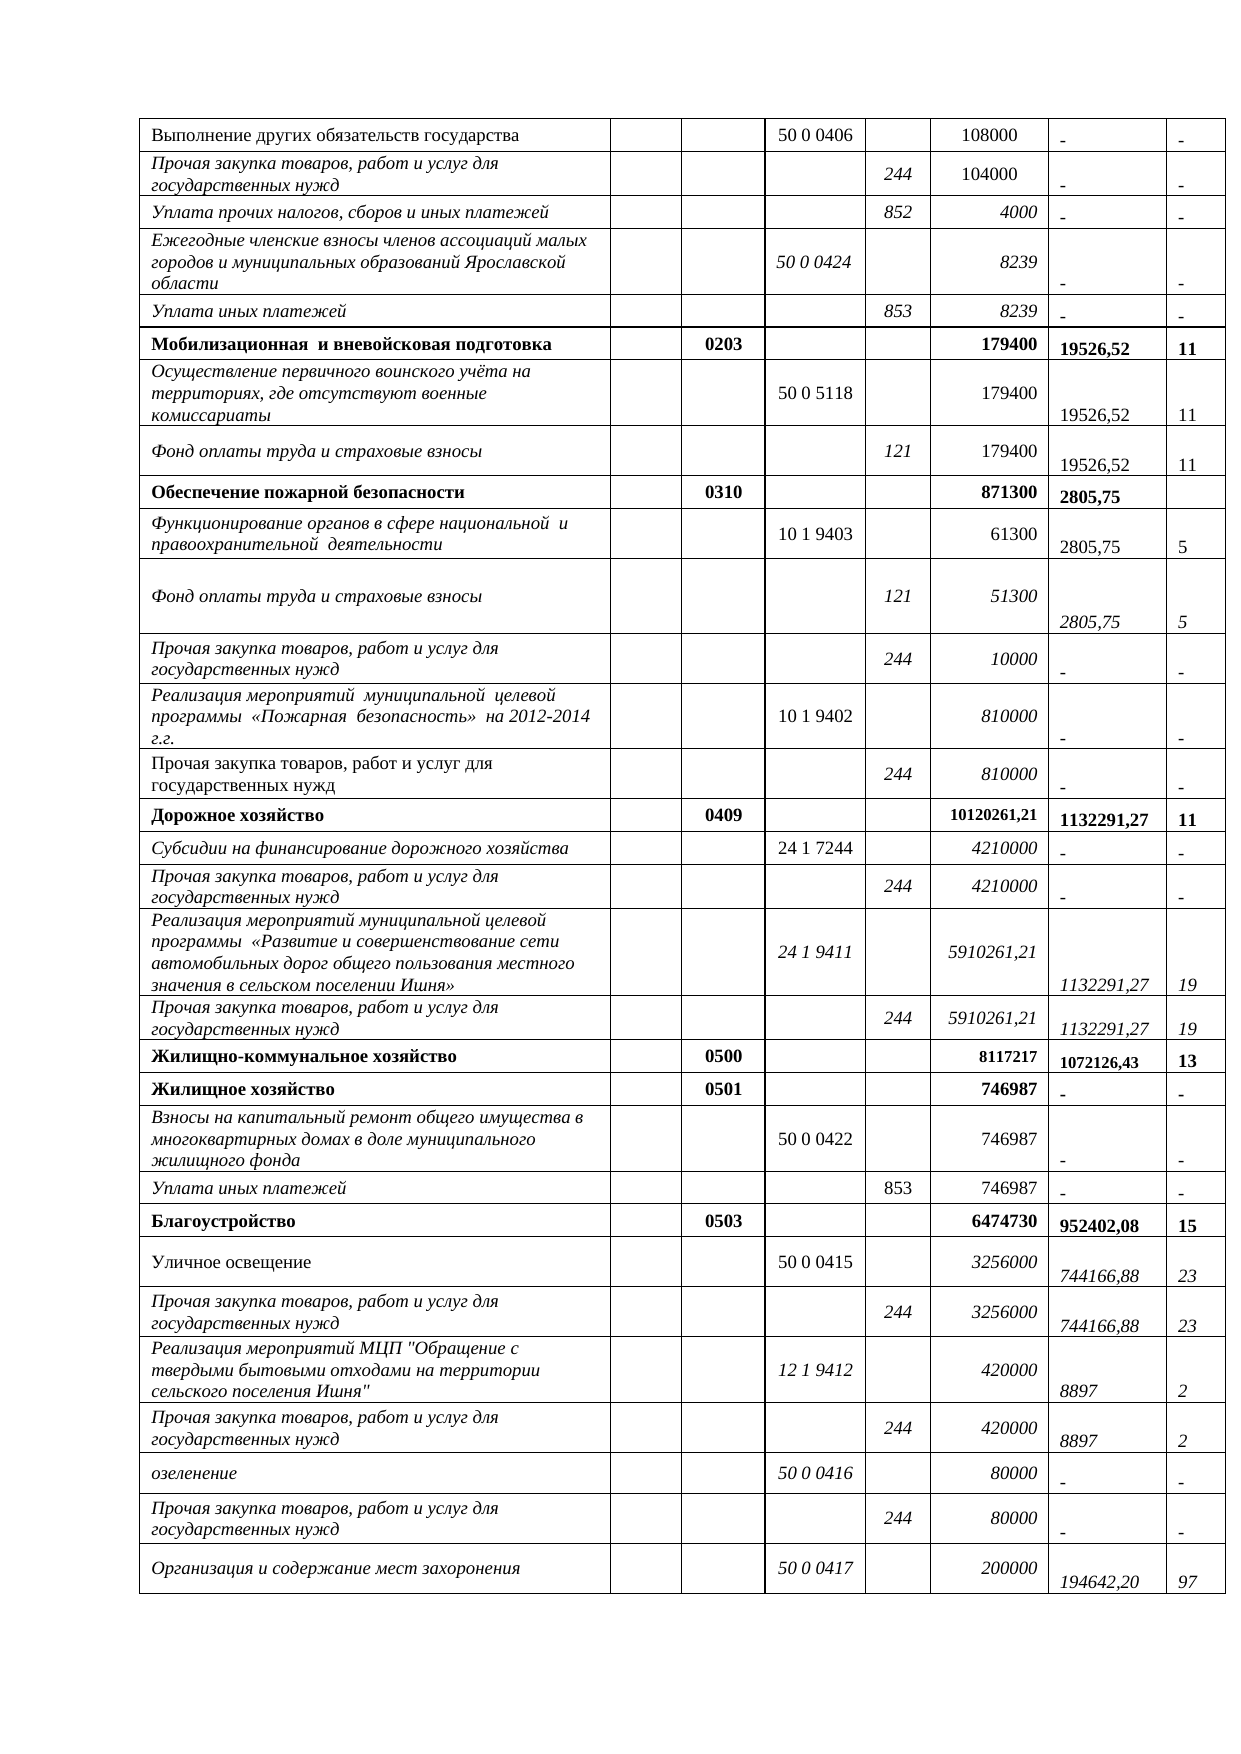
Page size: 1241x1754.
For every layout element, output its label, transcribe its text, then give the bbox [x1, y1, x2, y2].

table_cell 0409 [682, 799, 764, 831]
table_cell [140, 152, 610, 195]
table_cell [611, 832, 681, 863]
table_cell 1132291,27 [1049, 909, 1166, 995]
table_cell 244 [866, 1494, 930, 1543]
table_cell 19 [1167, 996, 1225, 1039]
table_cell [866, 119, 930, 151]
table_cell 0501 [682, 1073, 764, 1105]
table_cell Обеспечение пожарной безопасности [140, 476, 610, 508]
table_cell 19526,52 [1049, 426, 1166, 475]
table_cell 194642,20 [1049, 1544, 1166, 1593]
table_cell - [1049, 1106, 1166, 1171]
table_cell Ежегодные членские взносы членов ассоциаций малых городов и муниципальных образований Ярославской области [140, 229, 610, 294]
table_cell [611, 1106, 681, 1171]
table_cell [866, 909, 930, 995]
table_cell [682, 509, 764, 558]
table_cell 8897 [1049, 1403, 1166, 1452]
table_cell [682, 152, 764, 195]
table_cell Прочая закупка товаров, работ и услуг для государственных нужд [140, 749, 610, 798]
table_cell Реализация мероприятий муниципальной целевой программы «Развитие и совершенствование сети автомобильных дорог общего пользования местного значения в сельском поселении Ишня» [140, 909, 610, 995]
table_cell Реализация мероприятий муниципальной целевой программы «Пожарная безопасность» на 2012-2014 г.г. [140, 684, 610, 748]
table_cell 8117217 [931, 1040, 1048, 1072]
table_cell [766, 476, 865, 508]
table_cell 2 [1167, 1403, 1225, 1452]
table_cell 11 [1167, 360, 1225, 425]
table_cell 1072126,43 [1049, 1040, 1166, 1072]
table_cell 746987 [931, 1172, 1048, 1203]
table_cell Осуществление первичного воинского учёта на территориях, где отсутствуют военные комиссариаты [140, 360, 610, 425]
table_cell 244 [866, 1403, 930, 1452]
table_cell [611, 1403, 681, 1452]
table_cell 50 0 0416 [766, 1453, 865, 1493]
table_cell 244 [866, 1287, 930, 1336]
table_cell [682, 1544, 764, 1593]
table_cell 0203 [682, 328, 764, 359]
table_cell [611, 634, 681, 682]
table_cell Прочая закупка товаров, работ и услуг для государственных нужд [140, 1403, 610, 1452]
table_cell 50 0 5118 [766, 360, 865, 425]
table_cell - [1167, 1106, 1225, 1171]
table_cell [766, 295, 865, 326]
table_cell Функционирование органов в сфере национальной и правоохранительной деятельности [140, 509, 610, 558]
table_cell 23 [1167, 1287, 1225, 1336]
table_cell - [1049, 1494, 1166, 1543]
table_cell [766, 1204, 865, 1236]
table_cell [682, 909, 764, 995]
table_cell 5910261,21 [931, 909, 1048, 995]
table_cell [766, 152, 865, 195]
table_cell [682, 634, 764, 682]
table_cell Фонд оплаты труда и страховые взносы [140, 559, 610, 633]
table_cell [866, 1073, 930, 1105]
table_cell 51300 [931, 559, 1048, 633]
table_cell 11 [1167, 426, 1225, 475]
table_cell 2805,75 [1049, 509, 1166, 558]
table_cell 244 [866, 996, 930, 1039]
table_cell - [1049, 749, 1166, 798]
table_cell Мобилизационная и вневойсковая подготовка [140, 328, 610, 359]
table_cell [766, 1073, 865, 1105]
table_cell 0310 [682, 476, 764, 508]
table_cell - [1167, 634, 1225, 682]
table_cell [682, 360, 764, 425]
table_cell 50 0 0422 [766, 1106, 865, 1171]
table_cell - [1167, 229, 1225, 294]
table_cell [140, 1494, 610, 1543]
table_cell 8897 [1049, 1337, 1166, 1402]
table_cell 4210000 [931, 832, 1048, 863]
table_cell 80000 [931, 1494, 1048, 1543]
table_cell 5 [1167, 559, 1225, 633]
table_cell [611, 749, 681, 798]
table_cell Уплата иных платежей [140, 295, 610, 326]
table_cell [611, 295, 681, 326]
table_cell 10120261,21 [931, 799, 1048, 831]
table_cell 871300 [931, 476, 1048, 508]
table_cell [866, 476, 930, 508]
table_cell - [1049, 1172, 1166, 1203]
table_cell [766, 1403, 865, 1452]
table_cell [611, 229, 681, 294]
table_cell - [1049, 196, 1166, 228]
table_cell 23 [1167, 1237, 1225, 1286]
table_cell 200000 [931, 1544, 1048, 1593]
table_cell [682, 1453, 764, 1493]
table_cell [611, 196, 681, 228]
table_cell 746987 [931, 1106, 1048, 1171]
table_cell [866, 1544, 930, 1593]
table_cell 0503 [682, 1204, 764, 1236]
table_cell Уплата прочих налогов, сборов и иных платежей [140, 196, 610, 228]
table_cell [611, 152, 681, 195]
table_cell - [1167, 1494, 1225, 1543]
table_cell [682, 229, 764, 294]
table_cell [611, 684, 681, 748]
table_cell Жилищное хозяйство [140, 1073, 610, 1105]
table_cell - [1049, 1073, 1166, 1105]
table_cell 852 [866, 196, 930, 228]
table_cell 50 0 0424 [766, 229, 865, 294]
table_cell [866, 360, 930, 425]
table_cell 2805,75 [1049, 476, 1166, 508]
table_cell [766, 634, 865, 682]
table_cell - [1049, 684, 1166, 748]
table_cell 15 [1167, 1204, 1225, 1236]
table_cell [866, 1237, 930, 1286]
table_cell [766, 1494, 865, 1543]
table_cell [766, 196, 865, 228]
table_cell 10 1 9403 [766, 509, 865, 558]
table_cell [766, 559, 865, 633]
table_cell [682, 1287, 764, 1336]
table_cell [866, 229, 930, 294]
table_cell 1132291,27 [1049, 799, 1166, 831]
table_cell Уплата иных платежей [140, 1172, 610, 1203]
table_cell Выполнение других обязательств государства [140, 119, 610, 151]
table_cell 952402,08 [1049, 1204, 1166, 1236]
table_cell 50 0 0406 [766, 119, 865, 151]
table_cell [682, 1172, 764, 1203]
table_cell [766, 799, 865, 831]
table_cell 244 [866, 152, 930, 195]
table_cell 744166,88 [1049, 1237, 1166, 1286]
table_cell [866, 799, 930, 831]
table_cell [682, 865, 764, 908]
table_cell [611, 996, 681, 1039]
table_cell 3256000 [931, 1237, 1048, 1286]
table_cell [682, 295, 764, 326]
table_cell 0500 [682, 1040, 764, 1072]
table_cell [866, 1337, 930, 1402]
table_cell Организация и содержание мест захоронения [140, 1544, 610, 1593]
table_cell - [1167, 295, 1225, 326]
table_cell 420000 [931, 1337, 1048, 1402]
table_cell [611, 1040, 681, 1072]
table_cell [682, 996, 764, 1039]
table_cell [682, 1403, 764, 1452]
table_cell - [1167, 1073, 1225, 1105]
table_cell [682, 559, 764, 633]
table_cell [611, 476, 681, 508]
table_cell 97 [1167, 1544, 1225, 1593]
table_cell 80000 [931, 1453, 1048, 1493]
table_cell - [1167, 832, 1225, 863]
table_cell [611, 1172, 681, 1203]
table_cell 3256000 [931, 1287, 1048, 1336]
table_cell [682, 1106, 764, 1171]
table_cell - [1167, 865, 1225, 908]
table_cell 19526,52 [1049, 360, 1166, 425]
table_cell 121 [866, 559, 930, 633]
table_cell [682, 426, 764, 475]
table_cell [682, 1494, 764, 1543]
table_cell [766, 749, 865, 798]
table_cell Прочая закупка товаров, работ и услуг для государственных нужд [140, 1287, 610, 1336]
table_cell - [1167, 1453, 1225, 1493]
table_cell - [1049, 1453, 1166, 1493]
table_cell 11 [1167, 328, 1225, 359]
table_cell 1132291,27 [1049, 996, 1166, 1039]
table_cell 5910261,21 [931, 996, 1048, 1039]
table_cell [611, 1287, 681, 1336]
table_cell Субсидии на финансирование дорожного хозяйства [140, 832, 610, 863]
table_cell 420000 [931, 1403, 1048, 1452]
table_cell 5 [1167, 509, 1225, 558]
table_cell Прочая закупка товаров, работ и услуг для государственных нужд [140, 996, 610, 1039]
table_cell [866, 328, 930, 359]
table_cell [866, 832, 930, 863]
table_cell [682, 119, 764, 151]
table_cell [766, 1040, 865, 1072]
table_cell [866, 1106, 930, 1171]
table_cell - [1049, 295, 1166, 326]
table_cell - [1049, 634, 1166, 682]
table_cell [866, 1204, 930, 1236]
table_cell 24 1 7244 [766, 832, 865, 863]
table_cell [611, 509, 681, 558]
table_cell - [1167, 152, 1225, 195]
table_cell [611, 1237, 681, 1286]
table_cell Уличное освещение [140, 1237, 610, 1286]
table_cell 746987 [931, 1073, 1048, 1105]
table_cell [682, 196, 764, 228]
table_cell [682, 832, 764, 863]
table_cell 244 [866, 865, 930, 908]
table_cell - [1049, 865, 1166, 908]
table_cell [766, 328, 865, 359]
table_cell 19526,52 [1049, 328, 1166, 359]
table_cell [766, 996, 865, 1039]
table_cell 11 [1167, 799, 1225, 831]
table_cell 244 [866, 634, 930, 682]
table_cell 24 1 9411 [766, 909, 865, 995]
table_cell [1167, 476, 1225, 508]
table_cell 10000 [931, 634, 1048, 682]
table_cell - [1167, 1172, 1225, 1203]
table_cell - [1167, 684, 1225, 748]
table_cell 853 [866, 295, 930, 326]
table_cell 810000 [931, 749, 1048, 798]
table_cell Жилищно-коммунальное хозяйство [140, 1040, 610, 1072]
table_cell [611, 1544, 681, 1593]
table_cell - [1049, 152, 1166, 195]
table_cell 4000 [931, 196, 1048, 228]
table_cell [611, 328, 681, 359]
table_cell [866, 1453, 930, 1493]
table_cell 179400 [931, 426, 1048, 475]
table_cell [682, 684, 764, 748]
table_cell 50 0 0415 [766, 1237, 865, 1286]
table_cell 12 1 9412 [766, 1337, 865, 1402]
table_cell [766, 1287, 865, 1336]
table_cell 13 [1167, 1040, 1225, 1072]
table_cell 853 [866, 1172, 930, 1203]
table_cell 244 [866, 749, 930, 798]
table_cell 4210000 [931, 865, 1048, 908]
table_cell 19 [1167, 909, 1225, 995]
table_cell Фонд оплаты труда и страховые взносы [140, 426, 610, 475]
table_cell [611, 865, 681, 908]
table_cell 6474730 [931, 1204, 1048, 1236]
table_cell - [1049, 229, 1166, 294]
table_cell [866, 684, 930, 748]
table_cell - [1167, 196, 1225, 228]
table_cell - [1167, 119, 1225, 151]
table_cell 8239 [931, 229, 1048, 294]
table_cell [611, 119, 681, 151]
table_cell 61300 [931, 509, 1048, 558]
table_cell - [1167, 749, 1225, 798]
table_cell [611, 360, 681, 425]
table_cell [682, 1337, 764, 1402]
table_cell [611, 426, 681, 475]
table_cell [682, 749, 764, 798]
table_cell 810000 [931, 684, 1048, 748]
table_cell - [1049, 119, 1166, 151]
table_cell Благоустройство [140, 1204, 610, 1236]
table_cell [611, 1337, 681, 1402]
table_cell Реализация мероприятий МЦП "Обращение с твердыми бытовыми отходами на территории сельского поселения Ишня" [140, 1337, 610, 1402]
table_cell [611, 799, 681, 831]
table_cell [866, 1040, 930, 1072]
table_cell 108000 [931, 119, 1048, 151]
table_cell 8239 [931, 295, 1048, 326]
table_cell [766, 1172, 865, 1203]
table_cell [611, 1073, 681, 1105]
table_cell 50 0 0417 [766, 1544, 865, 1593]
table_cell [611, 1453, 681, 1493]
table_cell [682, 1237, 764, 1286]
table_cell 179400 [931, 360, 1048, 425]
table_cell [766, 865, 865, 908]
table_cell 104000 [931, 152, 1048, 195]
table_cell 121 [866, 426, 930, 475]
table_cell 10 1 9402 [766, 684, 865, 748]
table_cell [866, 509, 930, 558]
table_cell 179400 [931, 328, 1048, 359]
table_cell [611, 1494, 681, 1543]
table_cell - [1049, 832, 1166, 863]
table_cell Прочая закупка товаров, работ и услуг для государственных нужд [140, 865, 610, 908]
table_cell Прочая закупка товаров, работ и услуг для государственных нужд [140, 634, 610, 682]
table_cell 744166,88 [1049, 1287, 1166, 1336]
table_cell 2 [1167, 1337, 1225, 1402]
table_cell 2805,75 [1049, 559, 1166, 633]
table_cell Взносы на капитальный ремонт общего имущества в многоквартирных домах в доле муниципального жилищного фонда [140, 1106, 610, 1171]
table_cell озеленение [140, 1453, 610, 1493]
table_cell [611, 909, 681, 995]
table_cell [766, 426, 865, 475]
table_cell Дорожное хозяйство [140, 799, 610, 831]
table_cell [611, 1204, 681, 1236]
table_cell [611, 559, 681, 633]
